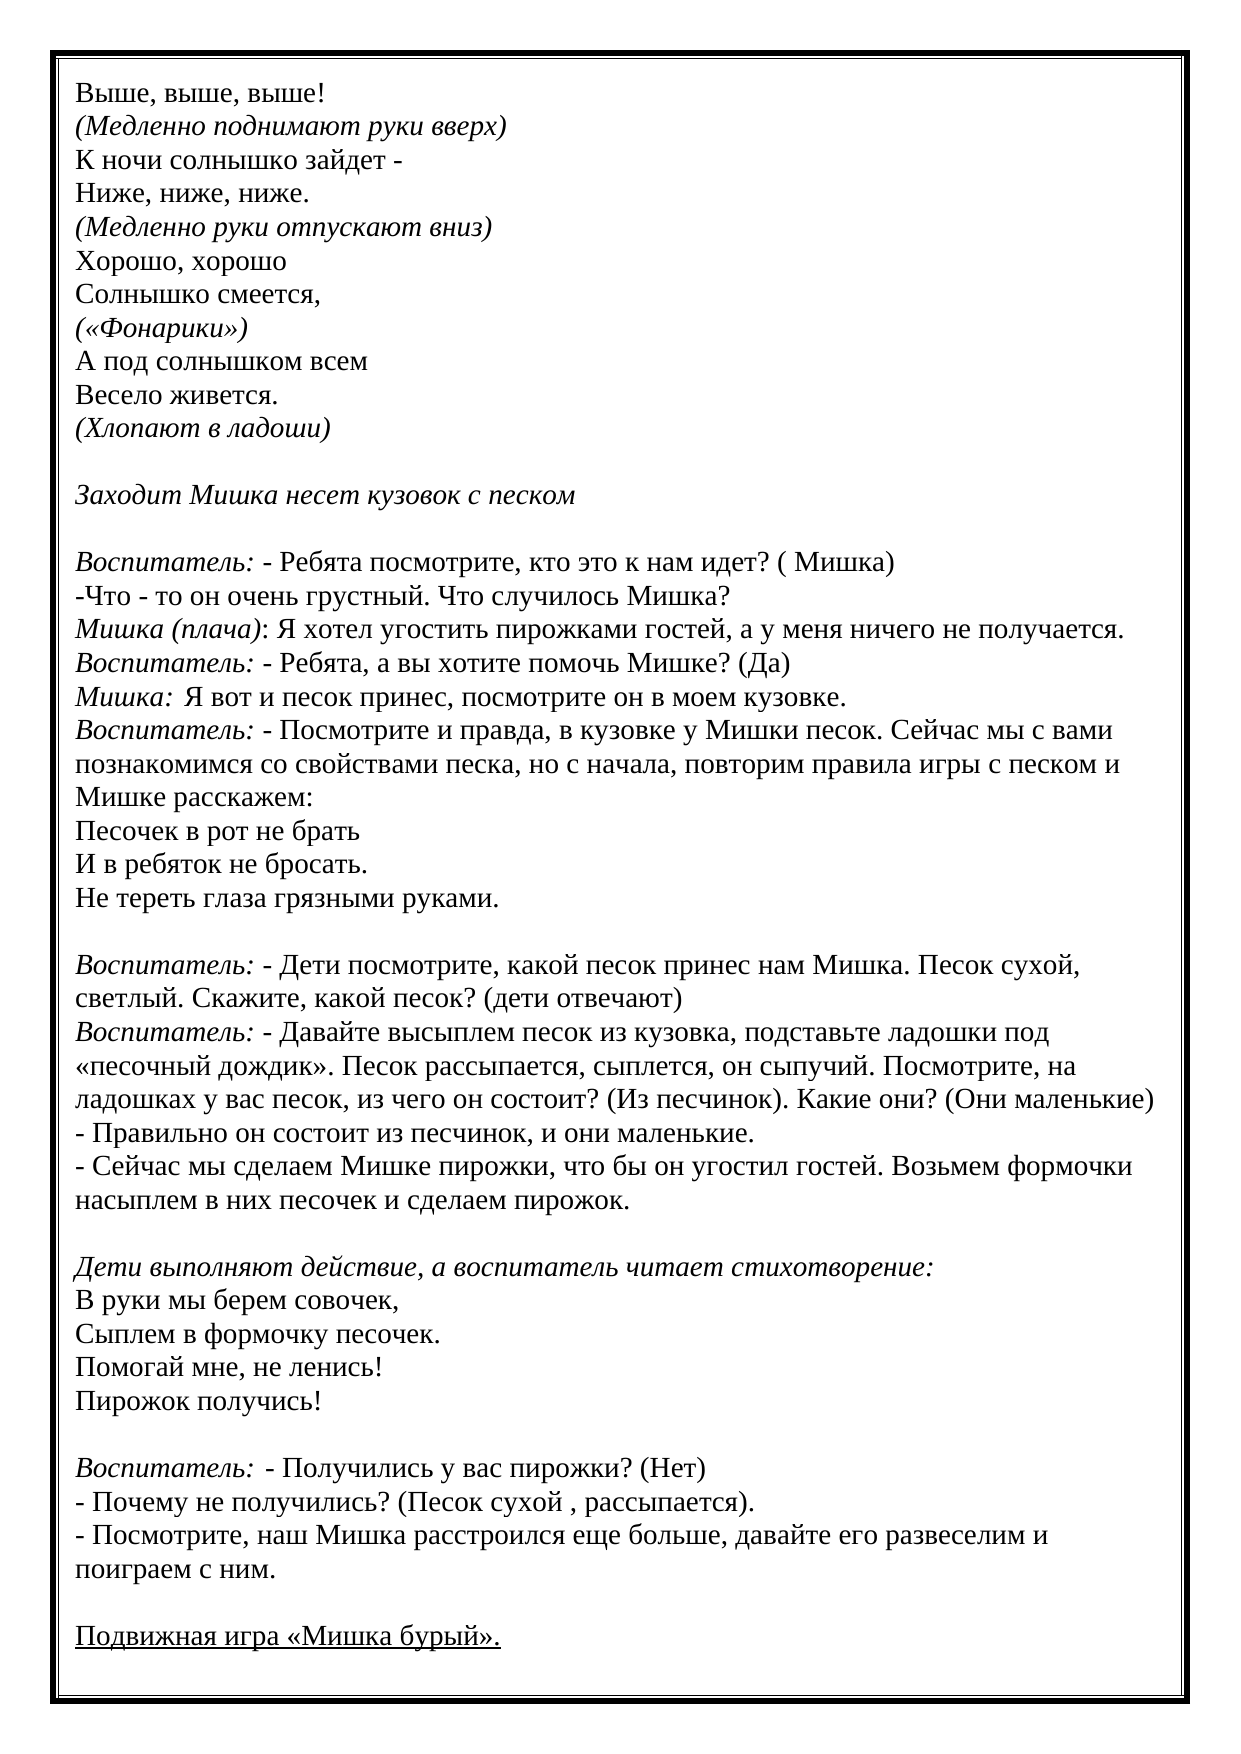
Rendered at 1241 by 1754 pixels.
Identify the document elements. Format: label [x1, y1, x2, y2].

text [75, 75, 1165, 1651]
